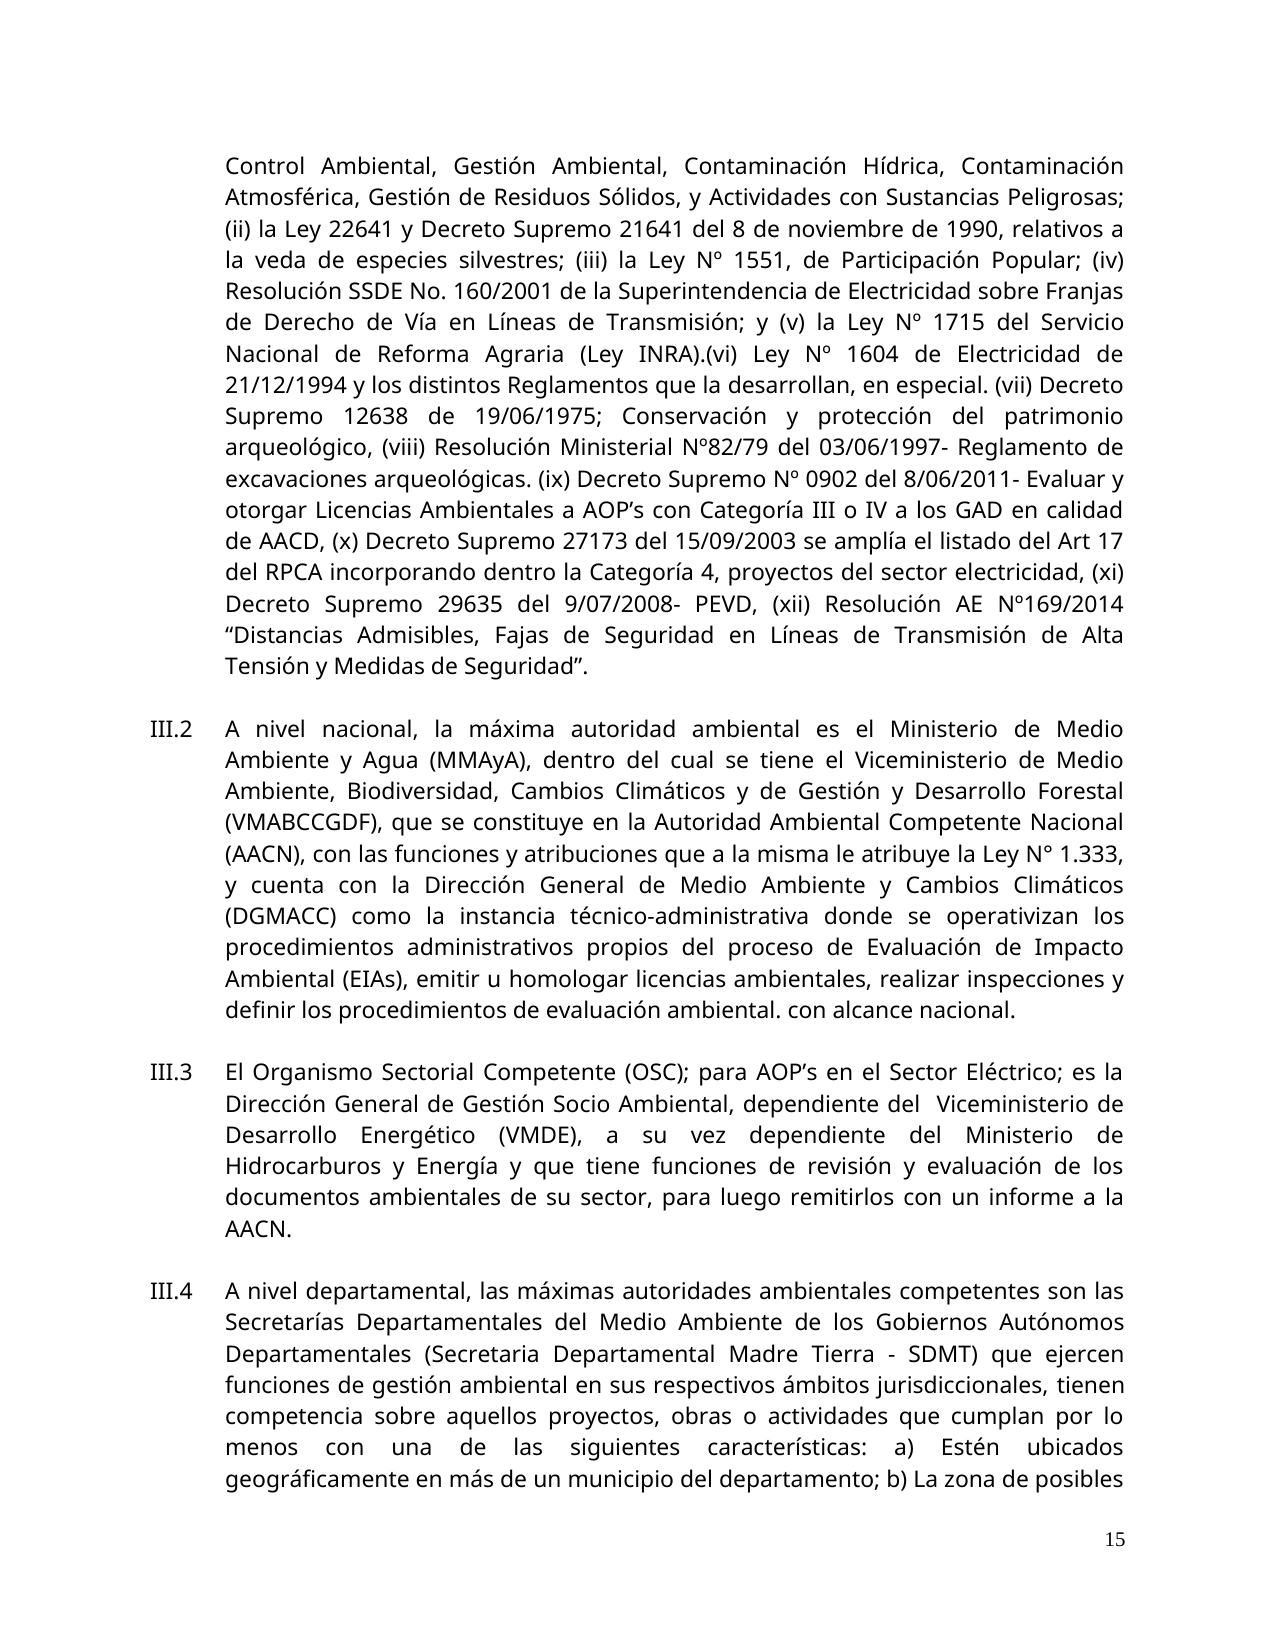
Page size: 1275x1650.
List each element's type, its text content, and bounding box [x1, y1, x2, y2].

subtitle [150, 1275, 1125, 1494]
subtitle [150, 150, 1125, 681]
subtitle El Organismo Sectorial Competente (OSC); para AOP’s en el Sector Eléctrico; es la Dirección General de Gestión Socio Ambiental, dependiente del Viceministerio de Desarrollo Energético (VMDE), a su vez dependiente del Ministerio de Hidrocarburos y Energía y que tiene funciones de revisión y evaluación de los documentos ambientales de su sector, para luego remitirlos con un informe a la AACN. [150, 1056, 1125, 1244]
subtitle A nivel nacional, la máxima autoridad ambiental es el Ministerio de Medio Ambiente y Agua (MMAyA), dentro del cual se tiene el Viceministerio de Medio Ambiente, Biodiversidad, Cambios Climáticos y de Gestión y Desarrollo Forestal (VMABCCGDF), que se constituye en la Autoridad Ambiental Competente Nacional (AACN), con las funciones y atribuciones que a la misma le atribuye la Ley N° 1.333, y cuenta con la Dirección General de Medio Ambiente y Cambios Climáticos (DGMACC) como la instancia técnico-administrativa donde se operativizan los procedimientos administrativos propios del proceso de Evaluación de Impacto Ambiental (EIAs), emitir u homologar licencias ambientales, realizar inspecciones y definir los procedimientos de evaluación ambiental. con alcance nacional. [150, 712, 1125, 1025]
